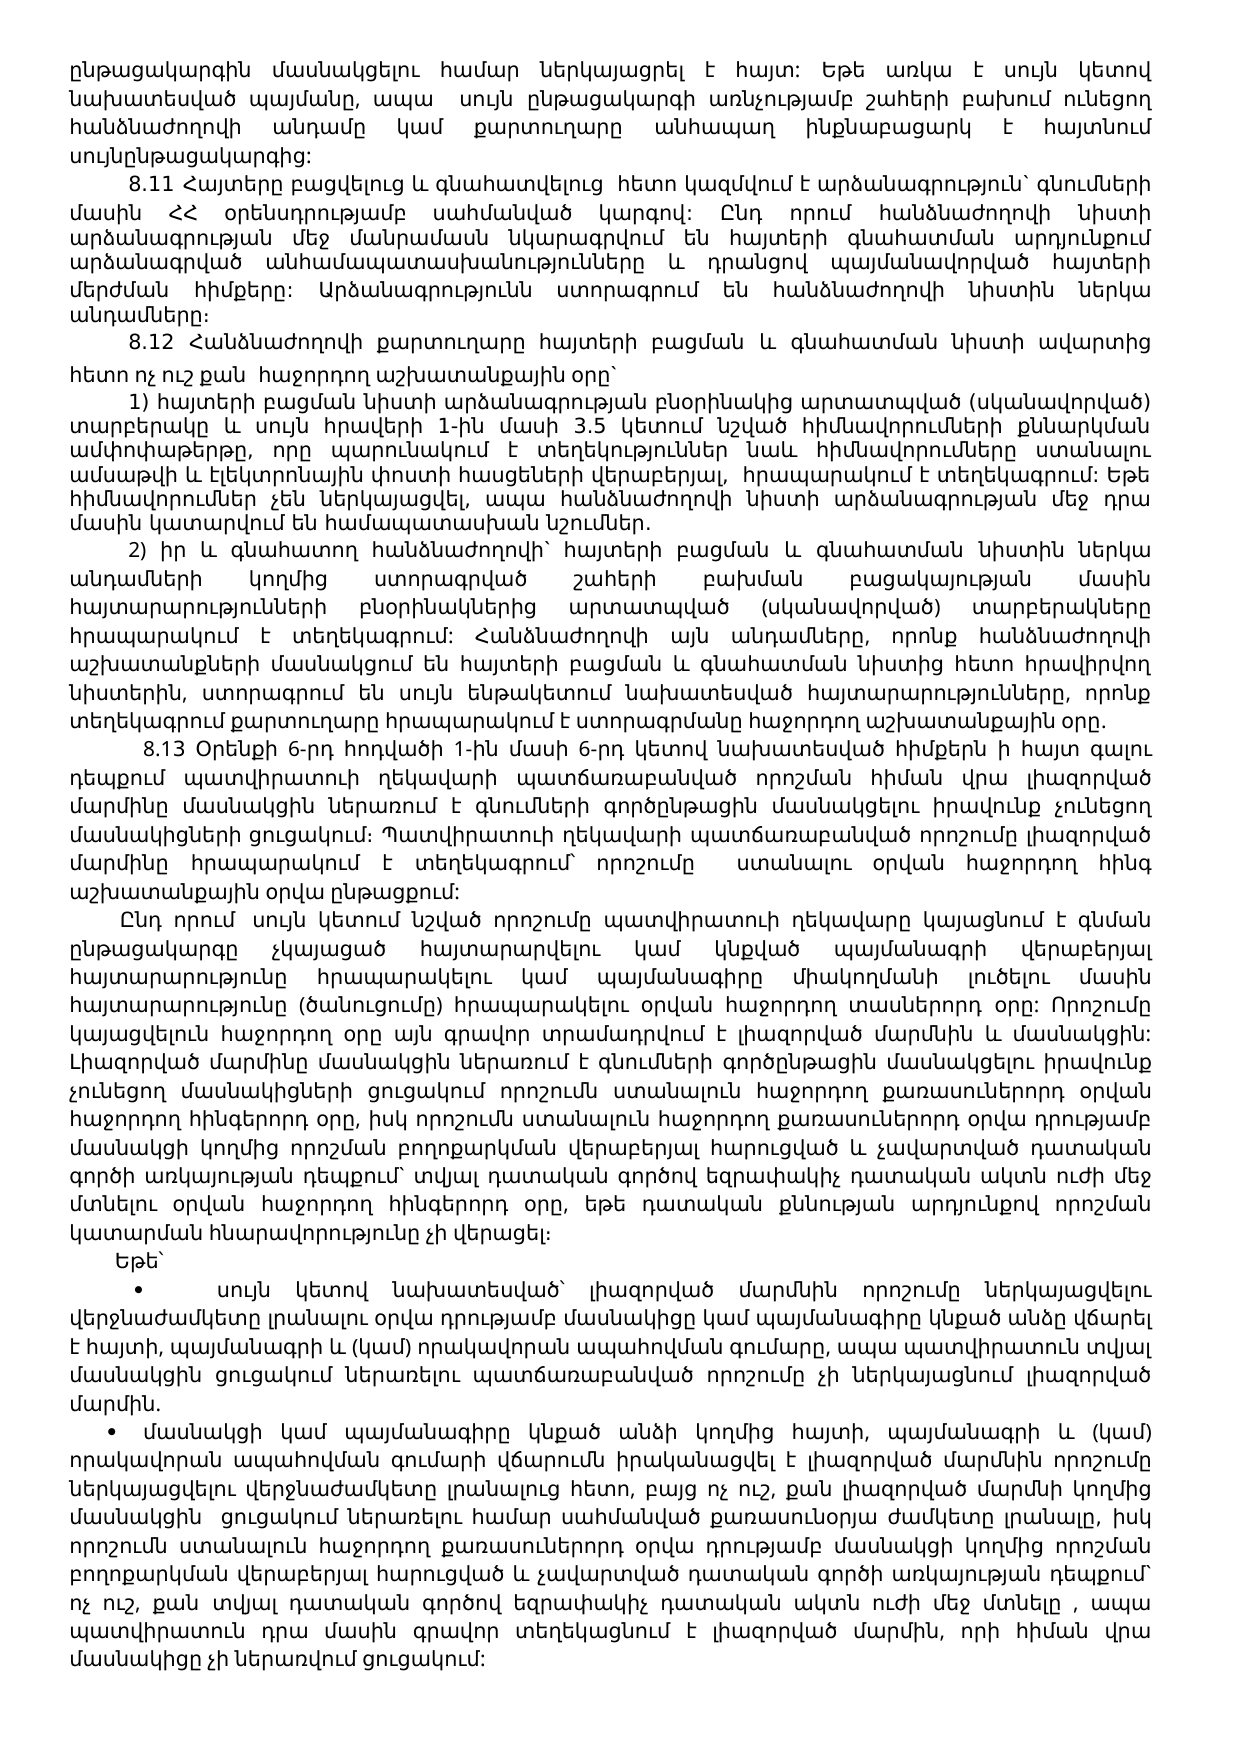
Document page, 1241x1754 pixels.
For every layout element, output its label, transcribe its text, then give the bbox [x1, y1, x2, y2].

list մասնակցի կամ պայմանագիրը կնքած անձի կողմից հայտի, պայմանագրի և (կամ) որակավորան ապահովման գումարի վճարումն իրականացվել է լիազորված մարմնին որոշումը ներկայացվելու վերջնաժամկետը լրանալուց հետո, բայց ոչ ուշ, քան լիազորված մարմնի կողմից մասնակցին ցուցակում ներառելու համար սահմանված քառասունօրյա ժամկետը լրանալը, իսկ որոշումն ստանալուն հաջորդող քառասուներորդ օրվա դրությամբ մասնակցի կողմից որոշման բողոքարկման վերաբերյալ հարուցված և չավարտված դատական գործի առկայության դեպքում` ոչ ուշ, քան տվյալ դատական գործով եզրափակիչ դատական ակտն ուժի մեջ մտնելը , ապա պատվիրատուն դրա մասին գրավոր տեղեկացնում է լիազորված մարմին, որի հիման վրա մասնակիցը չի ներառվում ցուցակում: [69, 1417, 1152, 1673]
text 8.13 Օրենքի 6-րդ հոդվածի 1-ին մասի 6-րդ կետով նախատեսված հիմքերն ի հայտ գալու դեպքում պատվիրատուի ղեկավարի պատճառաբանված որոշման հիման վրա լիազորված մարմինը մասնակցին ներառում է գնումների գործընթացին մասնակցելու իրավունք չունեցող մասնակիցների ցուցակում։ Պատվիրատուի ղեկավարի պատճառաբանված որոշումը լիազորված մարմինը հրապարակում է տեղեկագրում՝ որոշումը ստանալու օրվան հաջորդող հինգ աշխատանքային օրվա ընթացքում: [69, 734, 1152, 905]
text 8.11 Հայտերը բացվելուց և գնահատվելուց հետո կազմվում է արձանագրություն` գնումների մասին ՀՀ օրենսդրությամբ սահմանված կարգով: Ընդ որում հանձնաժողովի նիստի արձանագրության մեջ մանրամասն նկարագրվում են հայտերի գնահատման արդյունքում արձանագրված անհամապատասխանությունները և դրանցով պայմանավորված հայտերի մերժման հիմքերը: Արձանագրությունն ստորագրում են հանձնաժողովի նիստին ներկա անդամները։ [69, 169, 1152, 327]
text Եթե՝ [69, 1246, 1152, 1275]
text Ընդ որում սույն կետում նշված որոշումը պատվիրատուի ղեկավարը կայացնում է գնման ընթացակարգը չկայացած հայտարարվելու կամ կնքված պայմանագրի վերաբերյալ հայտարարությունը հրապարակելու կամ պայմանագիրը միակողմանի լուծելու մասին հայտարարությունը (ծանուցումը) հրապարակելու օրվան հաջորդող տասներորդ օրը: Որոշումը կայացվելուն հաջորդող օրը այն գրավոր տրամադրվում է լիազորված մարմնին և մասնակցին: Լիազորված մարմինը մասնակցին ներառում է գնումների գործընթացին մասնակցելու իրավունք չունեցող մասնակիցների ցուցակում որոշումն ստանալուն հաջորդող քառասուներորդ օրվան հաջորդող հինգերորդ օրը, իսկ որոշումն ստանալուն հաջորդող քառասուներորդ օրվա դրությամբ մասնակցի կողմից որոշման բողոքարկման վերաբերյալ հարուցված և չավարտված դատական գործի առկայության դեպքում` տվյալ դատական գործով եզրափակիչ դատական ակտն ուժի մեջ մտնելու օրվան հաջորդող հինգերորդ օրը, եթե դատական քննության արդյունքով որոշման կատարման հնարավորությունը չի վերացել։ [69, 905, 1152, 1246]
text 2) իր և գնահատող հանձնաժողովի` հայտերի բացման և գնահատման նիստին ներկա անդամների կողմից ստորագրված շահերի բախման բացակայության մասին հայտարարությունների բնօրինակներից արտատպված (սկանավորված) տարբերակները հրապարակում է տեղեկագրում: Հանձնաժողովի այն անդամները, որոնք հանձնաժողովի աշխատանքների մասնակցում են հայտերի բացման և գնահատման նիստից հետո հրավիրվող նիստերին, ստորագրում են սույն ենթակետում նախատեսված հայտարարությունները, որոնք տեղեկագրում քարտուղարը հրապարակում է ստորագրմանը հաջորդող աշխատանքային օրը. [69, 536, 1152, 734]
text 1) հայտերի բացման նիստի արձանագրության բնօրինակից արտատպված (սկանավորված) տարբերակը և սույն հրավերի 1-ին մասի 3.5 կետում նշված հիմնավորումների քննարկման ամփոփաթերթը, որը պարունակում է տեղեկություններ նաև հիմնավորումները ստանալու ամսաթվի և էլեկտրոնային փոստի հասցեների վերաբերյալ, հրապարակում է տեղեկագրում: Եթե հիմնավորումներ չեն ներկայացվել, ապա հանձնաժողովի նիստի արձանագրության մեջ դրա մասին կատարվում են համապատասխան նշումներ. [69, 390, 1152, 536]
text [69, 56, 1152, 169]
text 8.12 Հանձնաժողովի քարտուղարը հայտերի բացման և գնահատման նիստի ավարտից հետո ոչ ուշ քան հաջորդող աշխատանքային օրը` [69, 327, 1152, 390]
list սույն կետով նախատեսված՝ լիազորված մարմնին որոշումը ներկայացվելու վերջնաժամկետը լրանալու օրվա դրությամբ մասնակիցը կամ պայմանագիրը կնքած անձը վճարել է հայտի, պայմանագրի և (կամ) որակավորան ապահովման գումարը, ապա պատվիրատուն տվյալ մասնակցին ցուցակում ներառելու պատճառաբանված որոշումը չի ներկայացնում լիազորված մարմին. [69, 1275, 1152, 1417]
